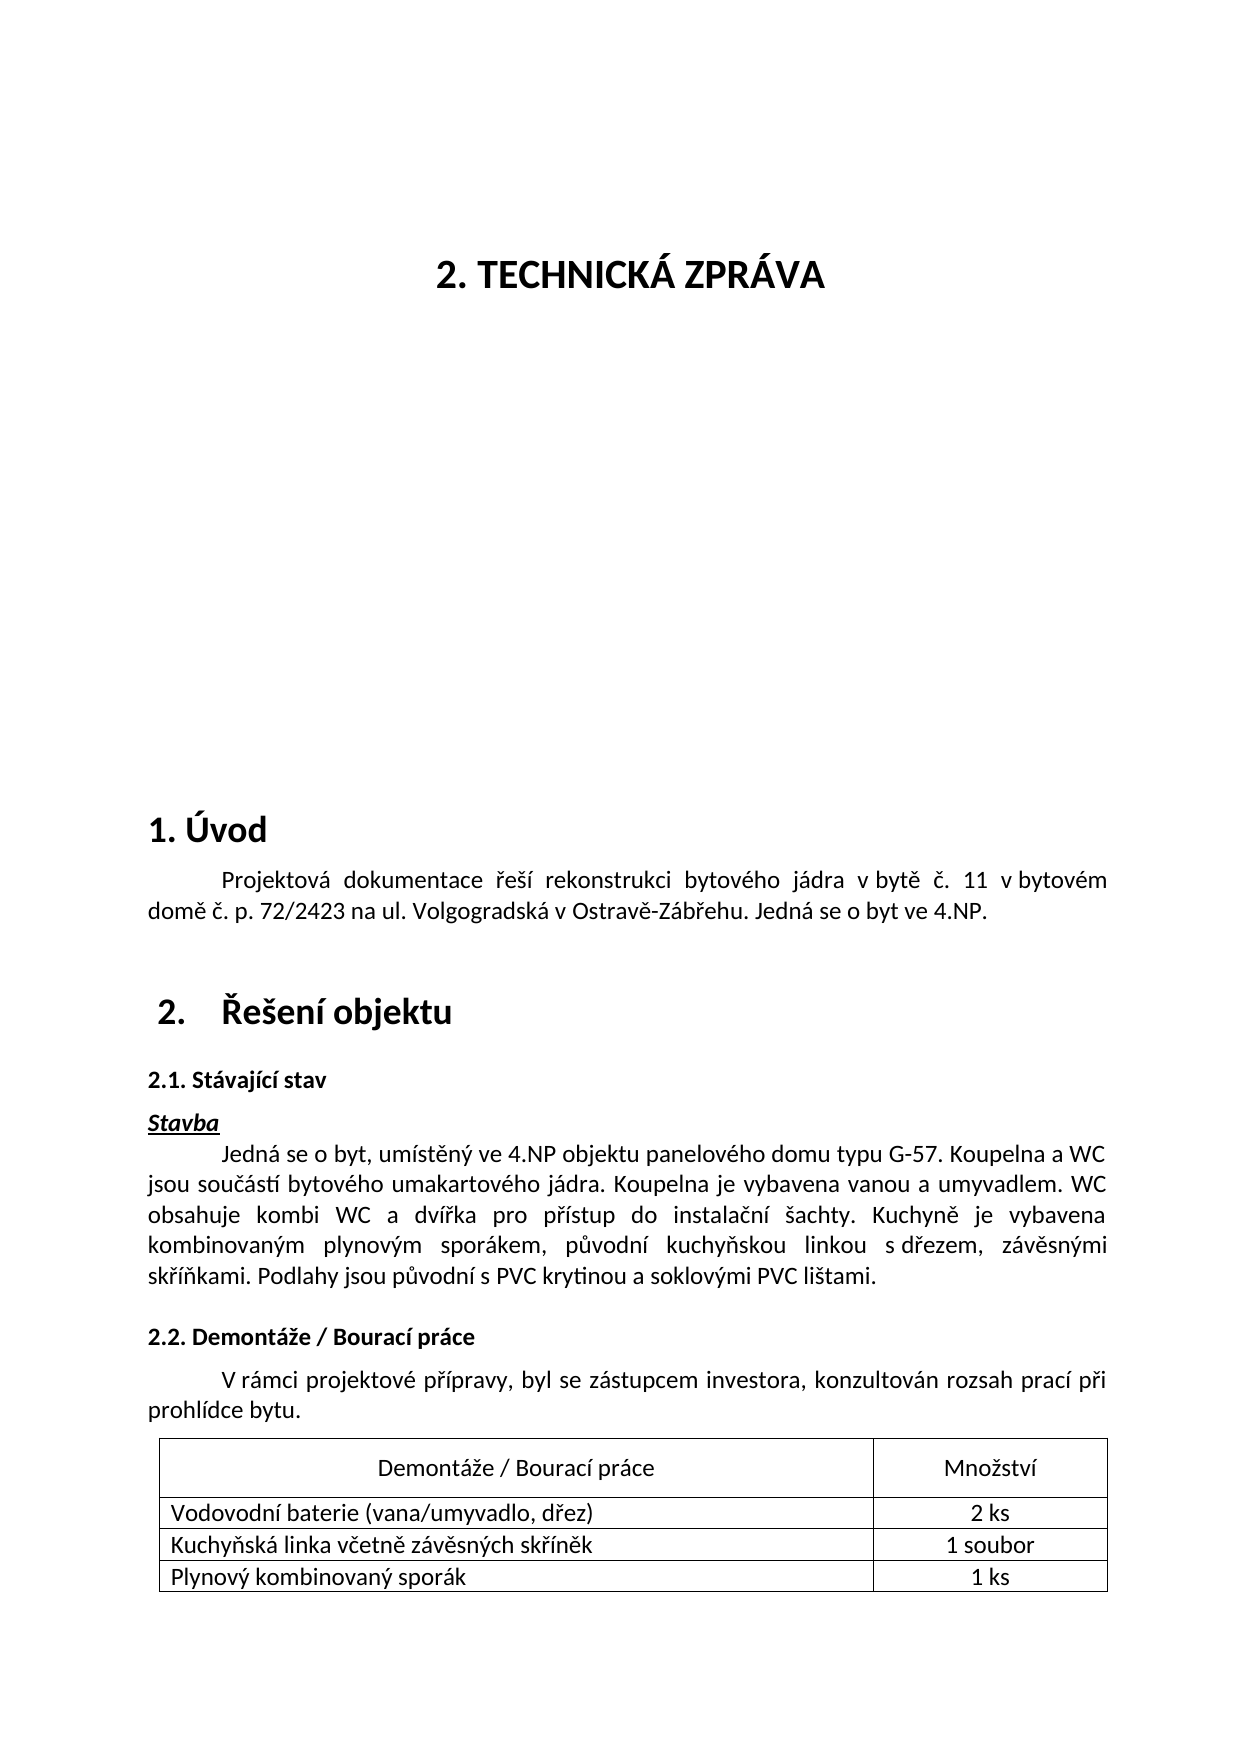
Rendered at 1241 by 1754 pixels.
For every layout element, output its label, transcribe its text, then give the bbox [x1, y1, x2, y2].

text Stavba [148, 1107, 1107, 1138]
text 2. TECHNICKÁ ZPRÁVA [148, 248, 1107, 299]
table_cell 2 ks [874, 1498, 1107, 1528]
table_header Množství [874, 1439, 1107, 1497]
text V rámci projektové přípravy, byl se zástupcem investora, konzultován rozsah prací při prohlídce bytu. [148, 1364, 1107, 1425]
text Projektová dokumentace řeší rekonstrukci bytového jádra v bytě č. 11 v bytovém domě č. p. 72/2423 na ul. Volgogradská v Ostravě-Zábřehu. Jedná se o byt ve 4.NP. [148, 864, 1107, 925]
text 1. Úvod [148, 806, 1107, 852]
list Řešení objektu [157, 988, 1107, 1034]
text Jedná se o byt, umístěný ve 4.NP objektu panelového domu typu G-57. Koupelna a WC jsou součástí bytového umakartového jádra. Koupelna je vybavena vanou a umyvadlem. WC obsahuje kombi WC a dvířka pro přístup do instalační šachty. Kuchyně je vybavena kombinovaným plynovým sporákem, původní kuchyňskou linkou s dřezem, závěsnými skříňkami. Podlahy jsou původní s PVC krytinou a soklovými PVC lištami. [148, 1138, 1107, 1290]
table_cell 1 ks [874, 1561, 1107, 1591]
table_cell Plynový kombinovaný sporák [160, 1561, 873, 1591]
table_header Demontáže / Bourací práce [160, 1439, 873, 1497]
table_cell 1 soubor [874, 1529, 1107, 1560]
text 2.1. Stávající stav [148, 1064, 1107, 1095]
table_cell Kuchyňská linka včetně závěsných skříněk [160, 1529, 873, 1560]
table_cell Vodovodní baterie (vana/umyvadlo, dřez) [160, 1498, 873, 1528]
text 2.2. Demontáže / Bourací práce [148, 1321, 1107, 1351]
